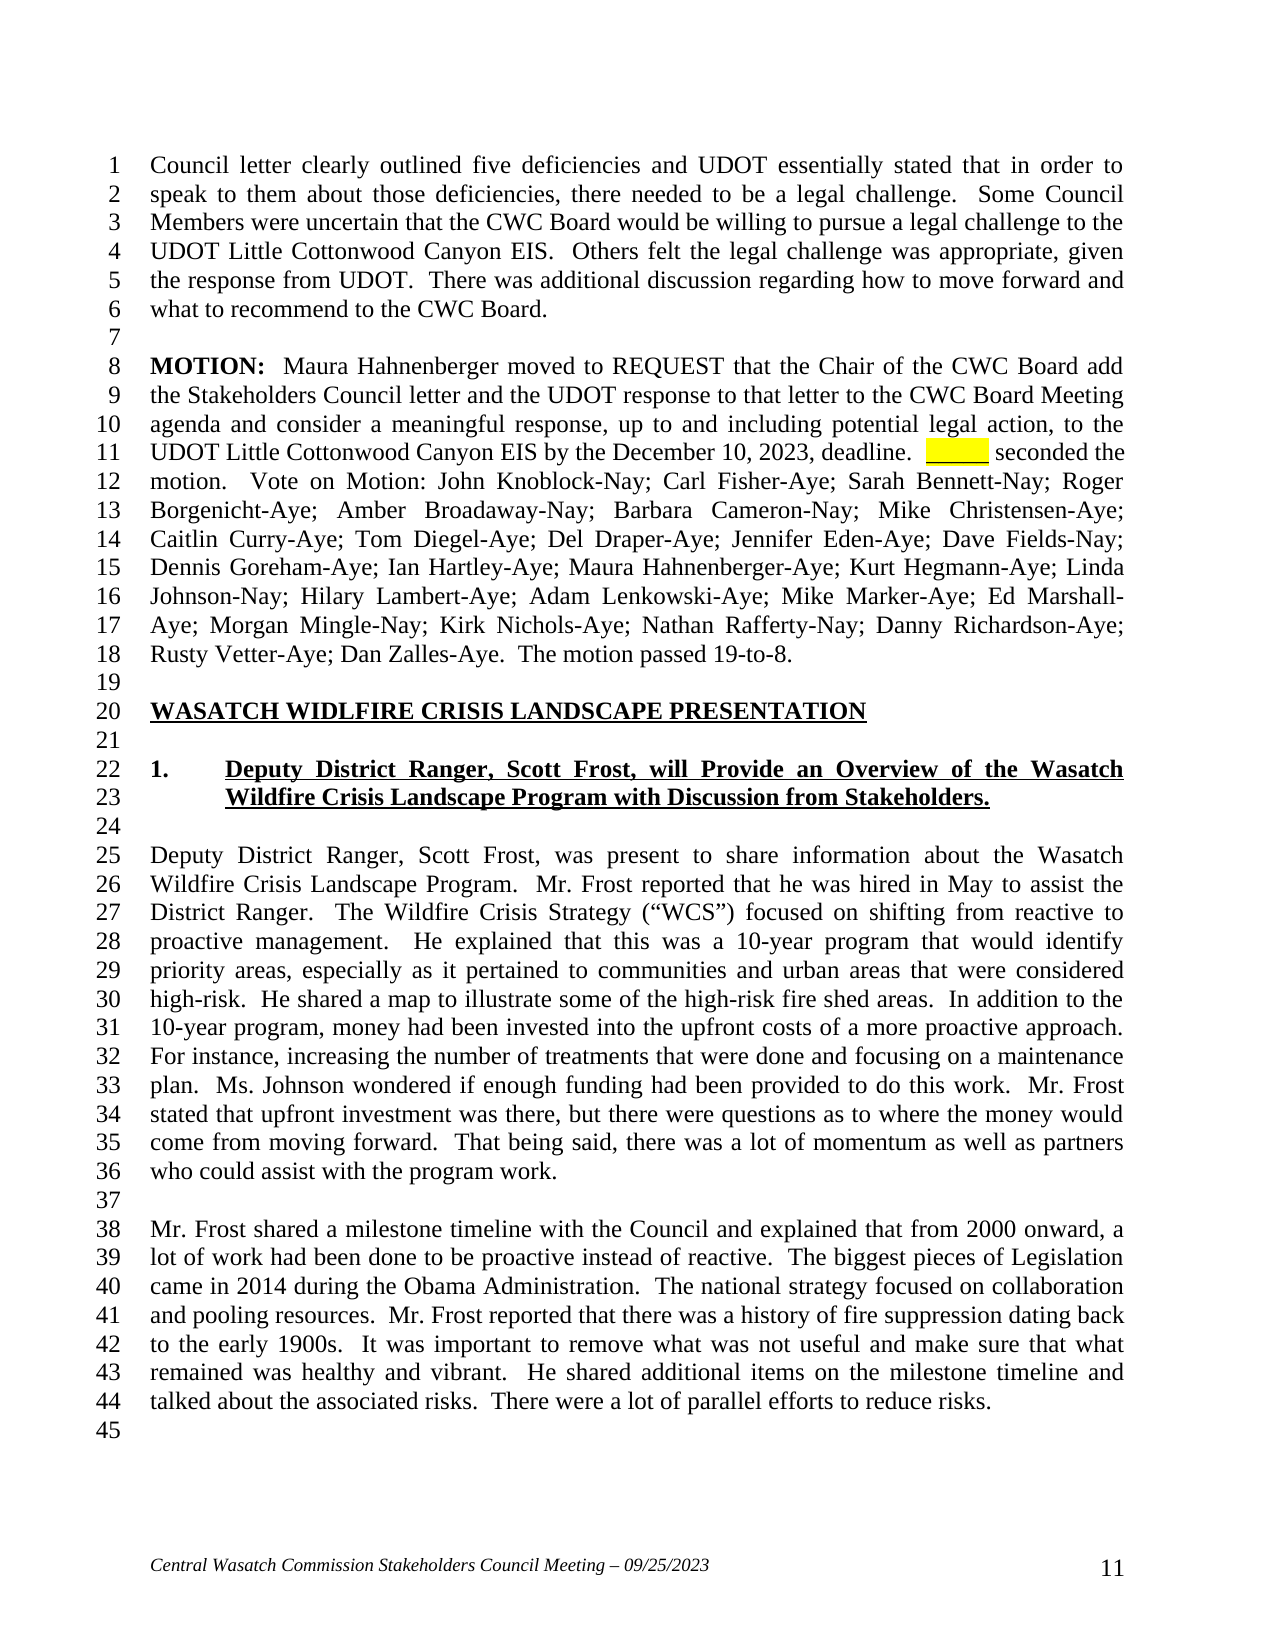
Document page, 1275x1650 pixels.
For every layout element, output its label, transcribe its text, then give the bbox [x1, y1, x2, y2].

list Deputy District Ranger, Scott Frost, will Provide an Overview of the Wasatch Wildfire Crisis Landscape Program with Discussion from Stakeholders. [150, 754, 1125, 811]
text MOTION: Maura Hahnenberger moved to REQUEST that the Chair of the CWC Board add the Stakeholders Council letter and the UDOT response to that letter to the CWC Board Meeting agenda and consider a meaningful response, up to and including potential legal action, to the UDOT Little Cottonwood Canyon EIS by the December 10, 2023, deadline. _____ seconded the motion. Vote on Motion: John Knoblock-Nay; Carl Fisher-Aye; Sarah Bennett-Nay; Roger Borgenicht-Aye; Amber Broadaway-Nay; Barbara Cameron-Nay; Mike Christensen-Aye; Caitlin Curry-Aye; Tom Diegel-Aye; Del Draper-Aye; Jennifer Eden-Aye; Dave Fields-Nay; Dennis Goreham-Aye; Ian Hartley-Aye; Maura Hahnenberger-Aye; Kurt Hegmann-Aye; Linda Johnson-Nay; Hilary Lambert-Aye; Adam Lenkowski-Aye; Mike Marker-Aye; Ed Marshall-Aye; Morgan Mingle-Nay; Kirk Nichols-Aye; Nathan Rafferty-Nay; Danny Richardson-Aye; Rusty Vetter-Aye; Dan Zalles-Aye. The motion passed 19-to-8. [150, 351, 1125, 667]
text WASATCH WIDLFIRE CRISIS LANDSCAPE PRESENTATION [150, 696, 1125, 725]
text Deputy District Ranger, Scott Frost, was present to share information about the Wasatch Wildfire Crisis Landscape Program. Mr. Frost reported that he was hired in May to assist the District Ranger. The Wildfire Crisis Strategy (“WCS”) focused on shifting from reactive to proactive management. He explained that this was a 10-year program that would identify priority areas, especially as it pertained to communities and urban areas that were considered high-risk. He shared a map to illustrate some of the high-risk fire shed areas. In addition to the 10-year program, money had been invested into the upfront costs of a more proactive approach. For instance, increasing the number of treatments that were done and focusing on a maintenance plan. Ms. Johnson wondered if enough funding had been provided to do this work. Mr. Frost stated that upfront investment was there, but there were questions as to where the money would come from moving forward. That being said, there was a lot of momentum as well as partners who could assist with the program work. [150, 840, 1125, 1185]
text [150, 150, 1125, 322]
text Mr. Frost shared a milestone timeline with the Council and explained that from 2000 onward, a lot of work had been done to be proactive instead of reactive. The biggest pieces of Legislation came in 2014 during the Obama Administration. The national strategy focused on collaboration and pooling resources. Mr. Frost reported that there was a history of fire suppression dating back to the early 1900s. It was important to remove what was not useful and make sure that what remained was healthy and vibrant. He shared additional items on the milestone timeline and talked about the associated risks. There were a lot of parallel efforts to reduce risks. [150, 1214, 1125, 1415]
